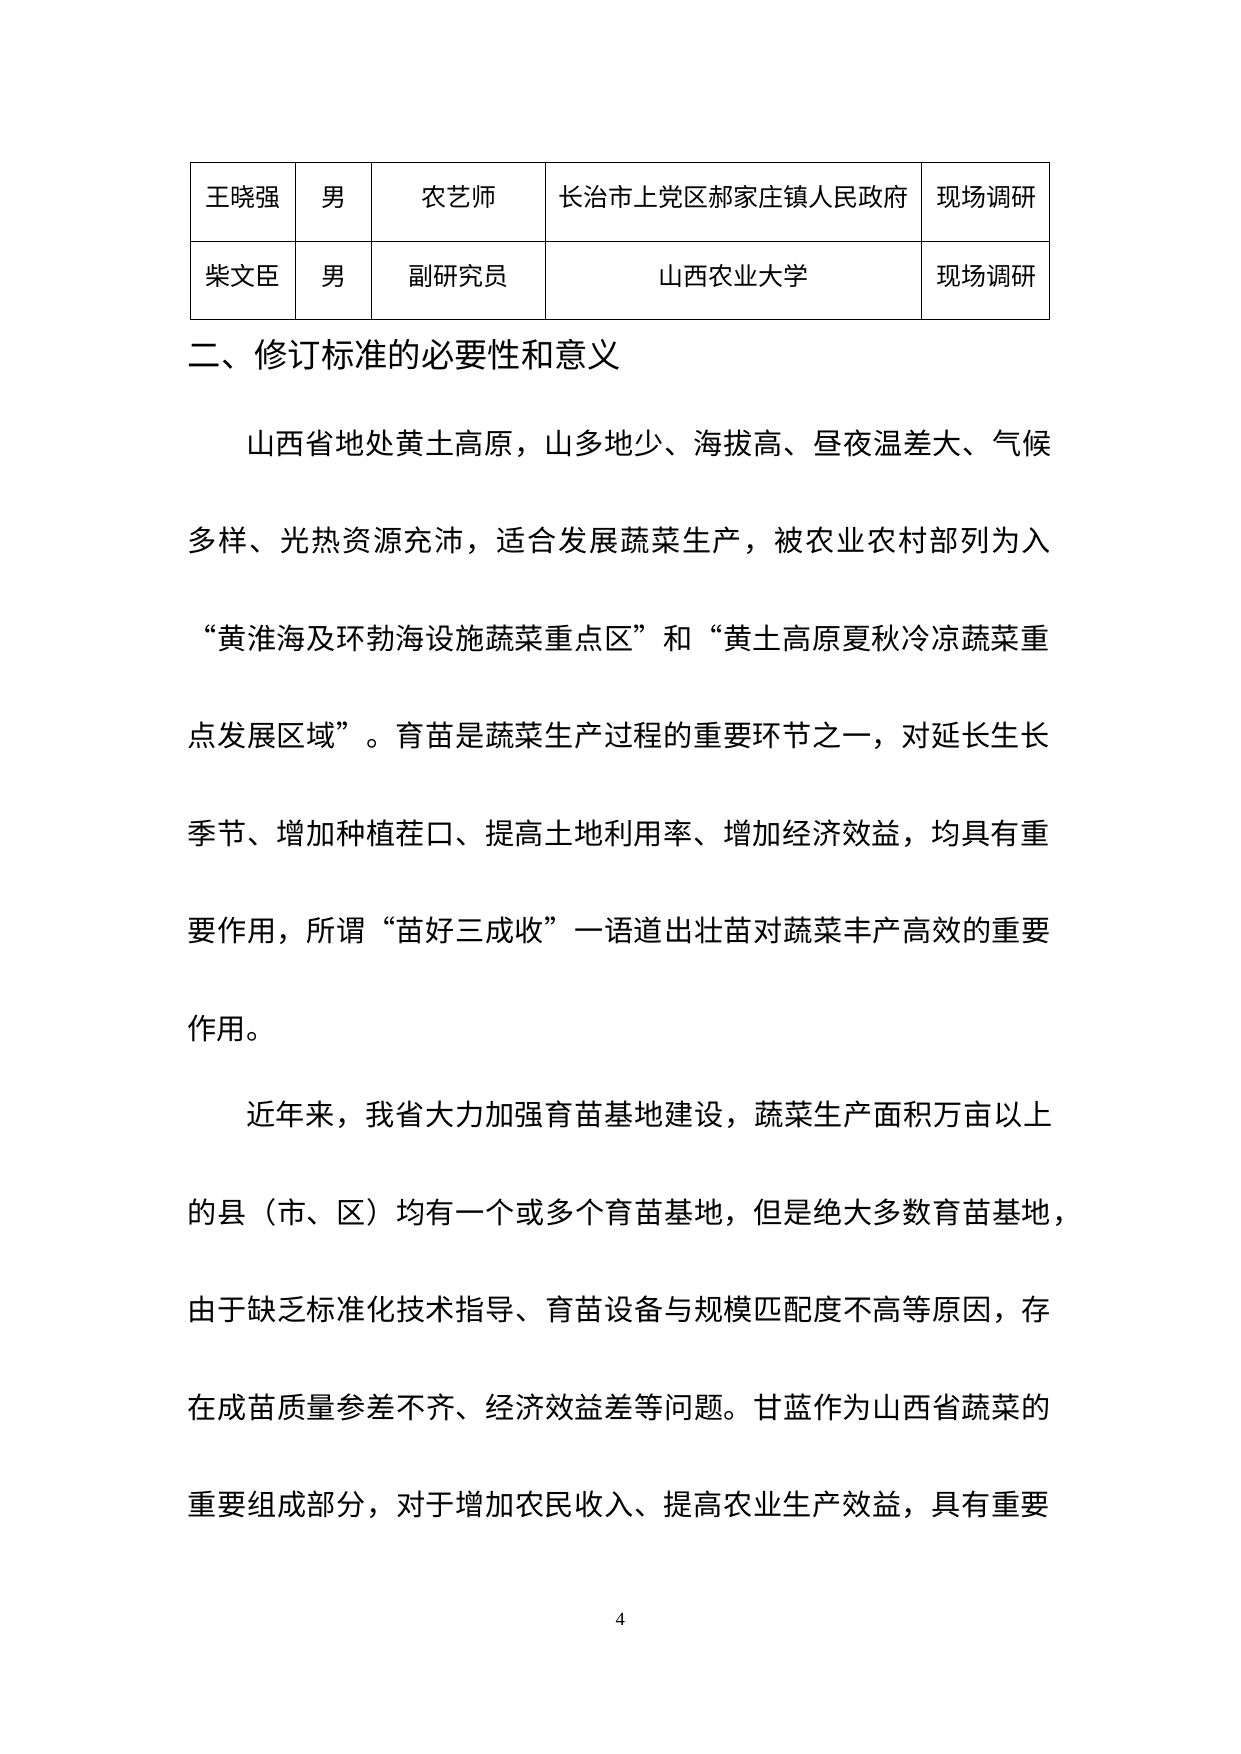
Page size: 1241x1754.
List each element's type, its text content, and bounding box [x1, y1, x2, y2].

text 二、修订标准的必要性和意义 [187, 320, 1053, 385]
table_cell 现场调研 [922, 242, 1049, 319]
table_cell 副研究员 [372, 242, 545, 319]
table_cell 柴文臣 [191, 242, 295, 319]
table_cell 王晓强 [191, 163, 295, 241]
table_cell 男 [296, 242, 371, 319]
table_cell 长治市上党区郝家庄镇人民政府 [546, 163, 921, 241]
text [187, 1080, 1053, 1535]
table_cell 山西农业大学 [546, 242, 921, 319]
table_cell 农艺师 [372, 163, 545, 241]
table_cell 男 [296, 163, 371, 241]
table_cell 现场调研 [922, 163, 1049, 241]
text 山西省地处黄土高原，山多地少、海拔高、昼夜温差大、气候多样、光热资源充沛，适合发展蔬菜生产，被农业农村部列为入“黄淮海及环勃海设施蔬菜重点区”和“黄土高原夏秋冷凉蔬菜重点发展区域”。育苗是蔬菜生产过程的重要环节之一，对延长生长季节、增加种植茬口、提高土地利用率、增加经济效益，均具有重要作用，所谓“苗好三成收”一语道出壮苗对蔬菜丰产高效的重要作用。 [187, 409, 1053, 1059]
